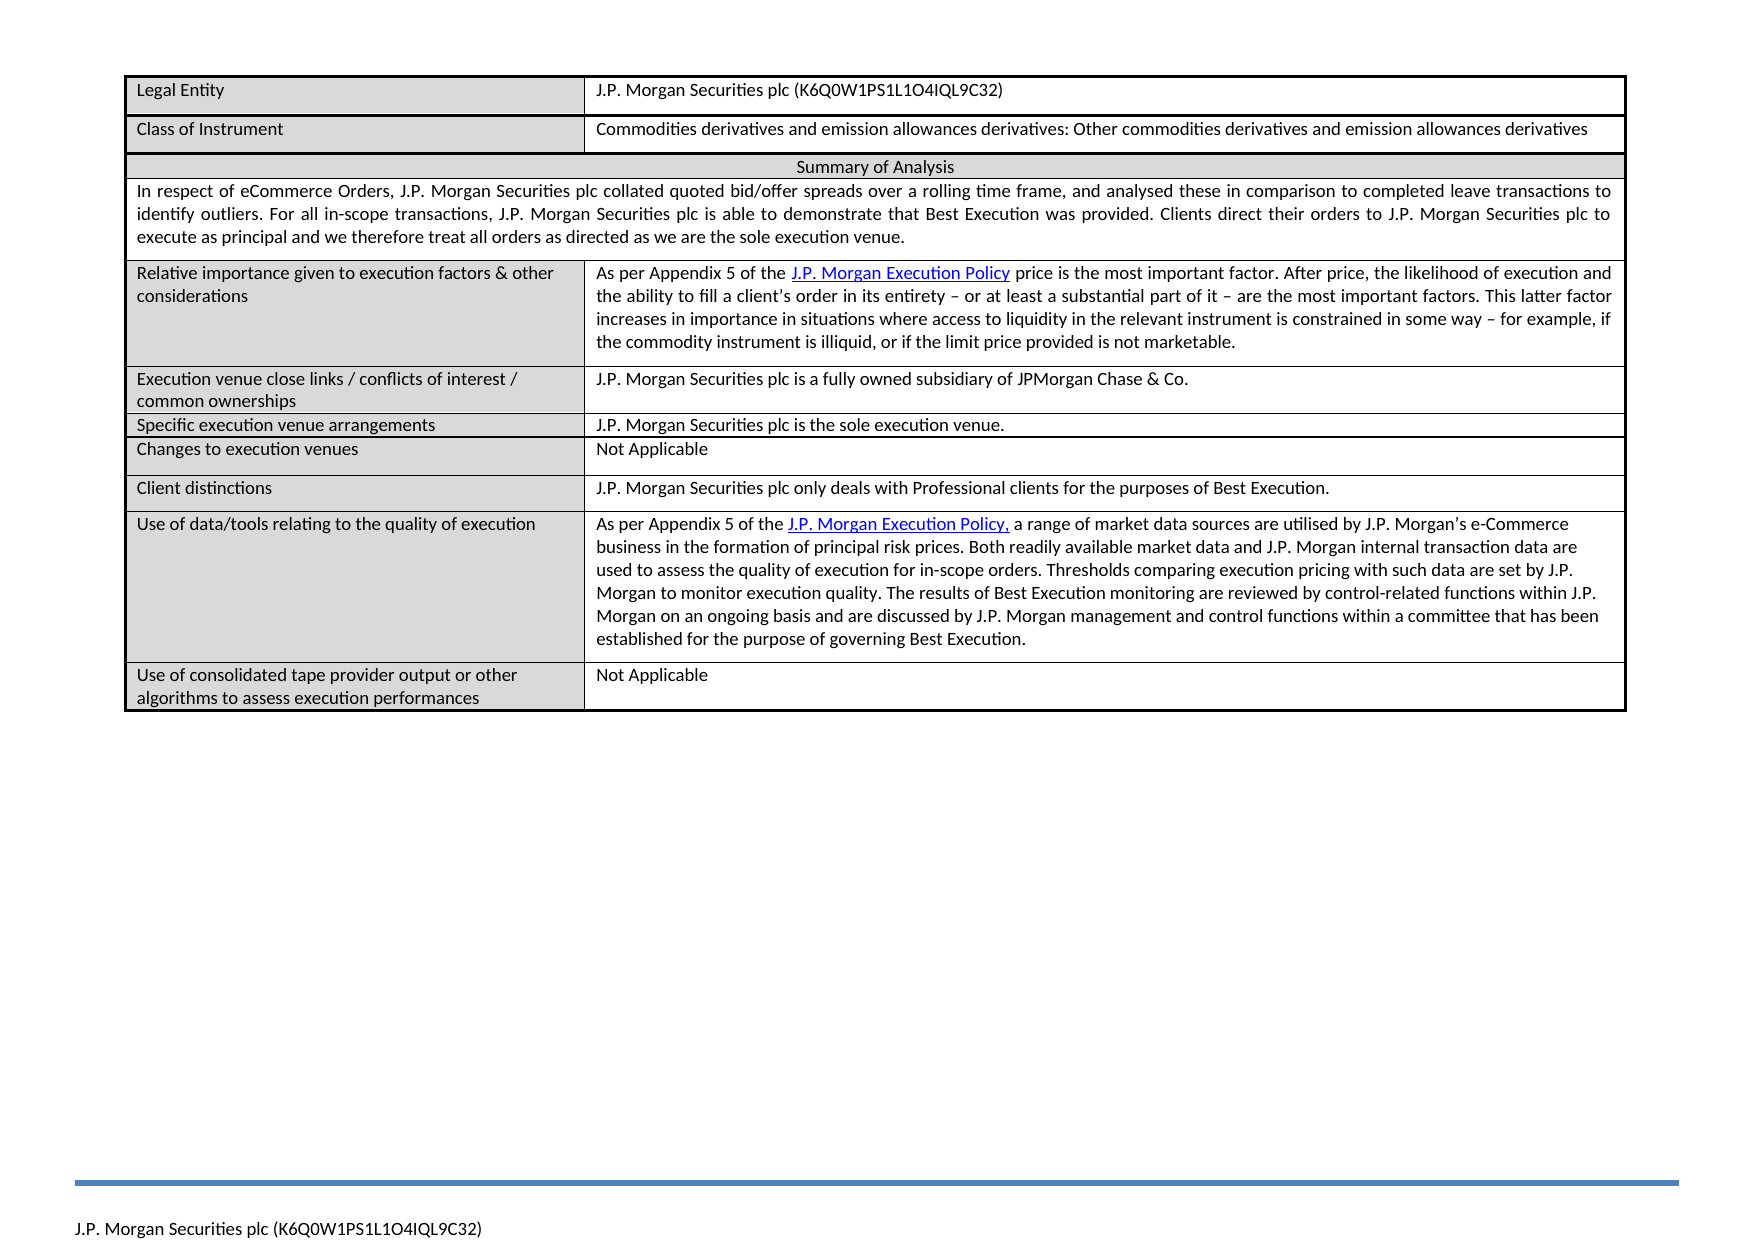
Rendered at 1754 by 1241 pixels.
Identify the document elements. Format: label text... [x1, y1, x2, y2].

table_cell As per Appendix 5 of the J.P. Morgan Execution Policy price is the most important factor. After price, the likelihood of execution and the ability to fill a client’s order in its entirety – or at least a substantial part of it – are the most important factors. This latter factor increases in importance in situations where access to liquidity in the relevant instrument is constrained in some way – for example, if the commodity instrument is illiquid, or if the limit price provided is not marketable. [585, 261, 1624, 366]
table_cell Execution venue close links / conflicts of interest / common ownerships [127, 367, 584, 412]
table_cell Changes to execution venues [127, 438, 584, 475]
table_cell Client distinctions [127, 476, 584, 511]
table_cell Not Applicable [585, 438, 1624, 475]
table_cell As per Appendix 5 of the J.P. Morgan Execution Policy, a range of market data sources are utilised by J.P. Morgan’s e-Commerce business in the formation of principal risk prices. Both readily available market data and J.P. Morgan internal transaction data are used to assess the quality of execution for in-scope orders. Thresholds comparing execution pricing with such data are set by J.P. Morgan to monitor execution quality. The results of Best Execution monitoring are reviewed by control-related functions within J.P. Morgan on an ongoing basis and are discussed by J.P. Morgan management and control functions within a committee that has been established for the purpose of governing Best Execution. [585, 512, 1624, 662]
table_cell J.P. Morgan Securities plc is the sole execution venue. [585, 414, 1624, 436]
table_header Legal Entity [127, 78, 584, 113]
table_cell Specific execution venue arrangements [127, 414, 584, 436]
table_cell In respect of eCommerce Orders, J.P. Morgan Securities plc collated quoted bid/offer spreads over a rolling time frame, and analysed these in comparison to completed leave transactions to identify outliers. For all in-scope transactions, J.P. Morgan Securities plc is able to demonstrate that Best Execution was provided. Clients direct their orders to J.P. Morgan Securities plc to execute as principal and we therefore treat all orders as directed as we are the sole execution venue. [127, 179, 1624, 260]
table_cell Relative importance given to execution factors & other considerations [127, 261, 584, 366]
table_cell J.P. Morgan Securities plc only deals with Professional clients for the purposes of Best Execution. [585, 476, 1624, 511]
table_cell Use of consolidated tape provider output or other algorithms to assess execution performances [127, 663, 584, 709]
table_header J.P. Morgan Securities plc (K6Q0W1PS1L1O4IQL9C32) [585, 78, 1624, 113]
table_cell Class of Instrument [127, 117, 584, 152]
table_cell Summary of Analysis [127, 155, 1624, 178]
table_cell Use of data/tools relating to the quality of execution [127, 512, 584, 662]
table_cell Commodities derivatives and emission allowances derivatives: Other commodities derivatives and emission allowances derivatives [585, 117, 1624, 152]
table_cell J.P. Morgan Securities plc is a fully owned subsidiary of JPMorgan Chase & Co. [585, 367, 1624, 412]
table_cell Not Applicable [585, 663, 1624, 709]
